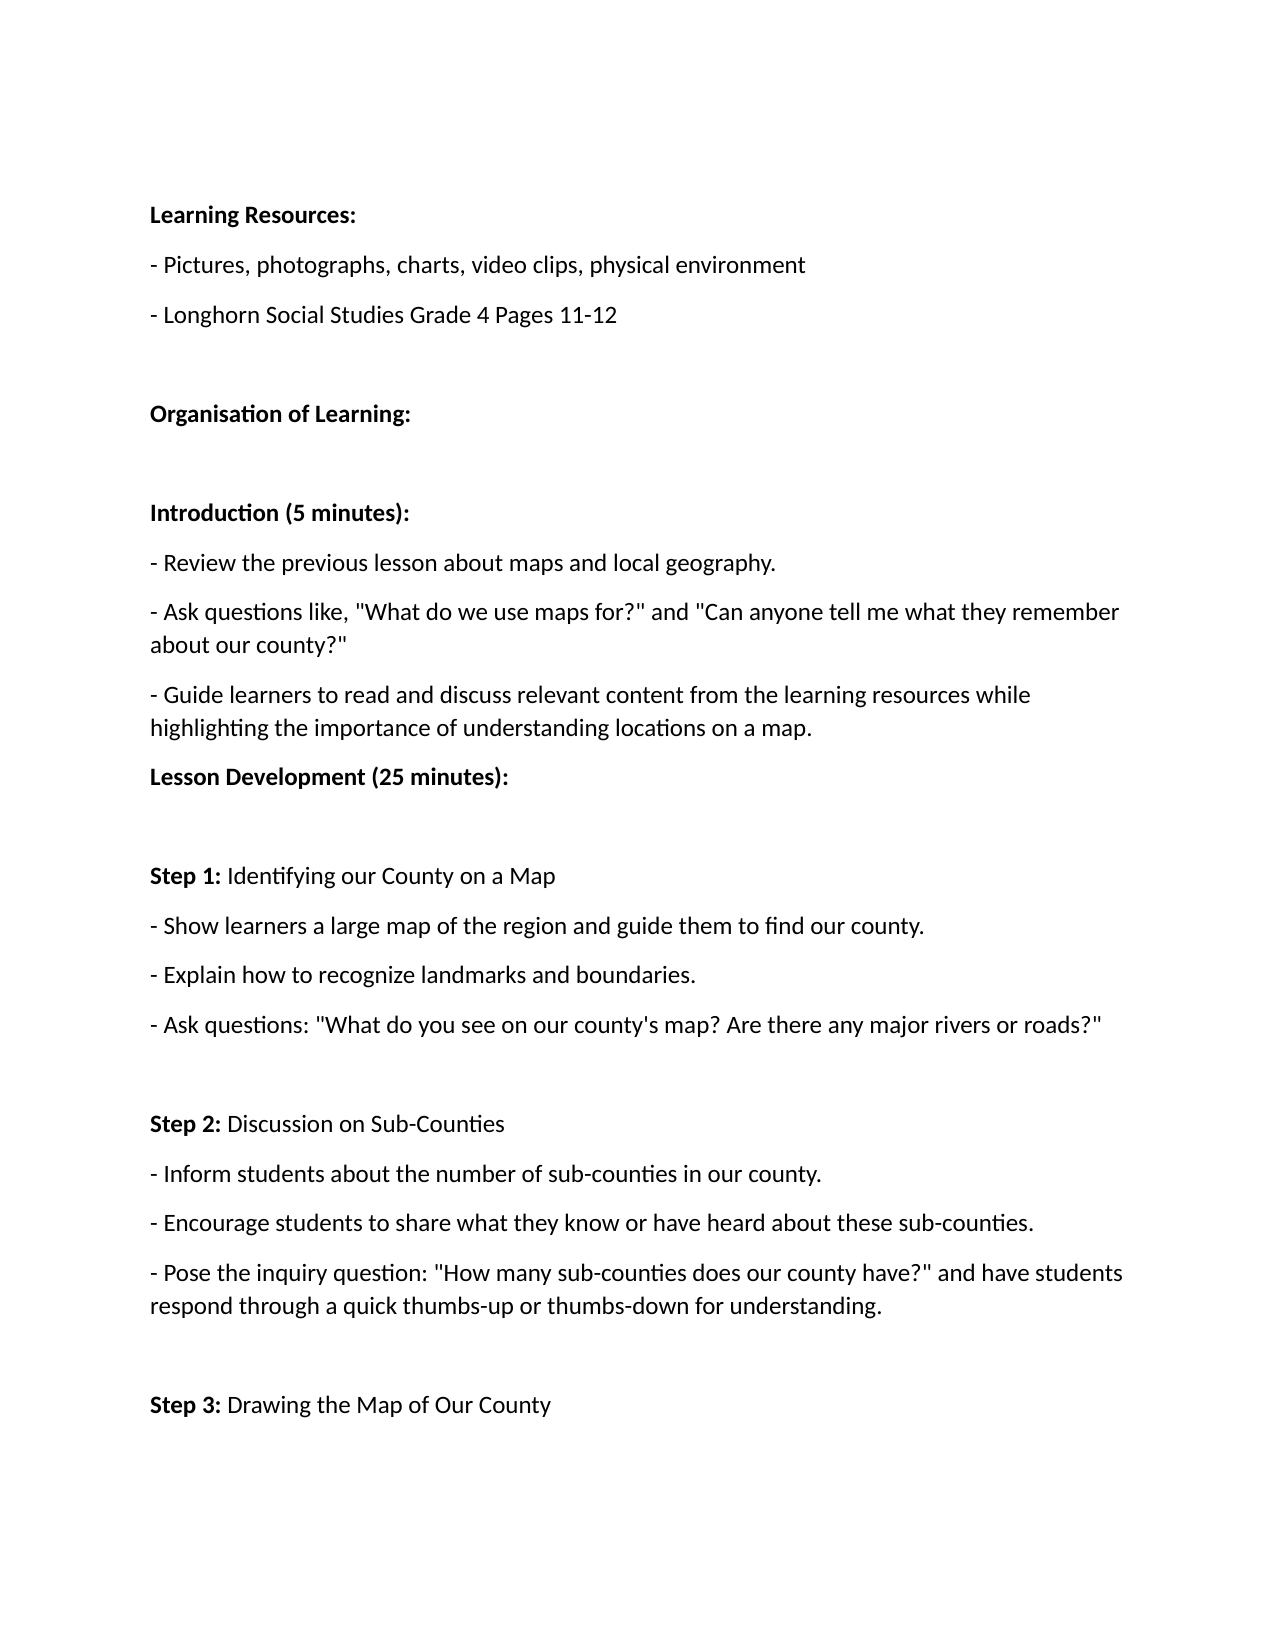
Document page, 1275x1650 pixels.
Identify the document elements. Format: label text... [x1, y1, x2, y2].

text - Inform students about the number of sub-counties in our county. [150, 1158, 1125, 1188]
text - Show learners a large map of the region and guide them to find our county. [150, 910, 1125, 941]
text - Encourage students to share what they know or have heard about these sub-counties. [150, 1207, 1125, 1238]
text - Pose the inquiry question: "How many sub-counties does our county have?" and have students respond through a quick thumbs-up or thumbs-down for understanding. [150, 1257, 1125, 1321]
text - Review the previous lesson about maps and local geography. [150, 547, 1125, 577]
text Lesson Development (25 minutes): [150, 761, 1125, 792]
text - Ask questions: "What do you see on our county's map? Are there any major rivers or roads?" [150, 1009, 1125, 1040]
text Step 2: Discussion on Sub-Counties [150, 1108, 1125, 1139]
text Organisation of Learning: [150, 398, 1125, 428]
text - Longhorn Social Studies Grade 4 Pages 11-12 [150, 299, 1125, 329]
text - Guide learners to read and discuss relevant content from the learning resources while highlighting the importance of understanding locations on a map. [150, 679, 1125, 742]
text Introduction (5 minutes): [150, 497, 1125, 528]
text Step 3: Drawing the Map of Our County [150, 1389, 1125, 1420]
text Learning Resources: [150, 199, 1125, 230]
text - Explain how to recognize landmarks and boundaries. [150, 959, 1125, 990]
text - Ask questions like, "What do we use maps for?" and "Can anyone tell me what they remember about our county?" [150, 596, 1125, 660]
text - Pictures, photographs, charts, video clips, physical environment [150, 249, 1125, 280]
text Step 1: Identifying our County on a Map [150, 860, 1125, 891]
